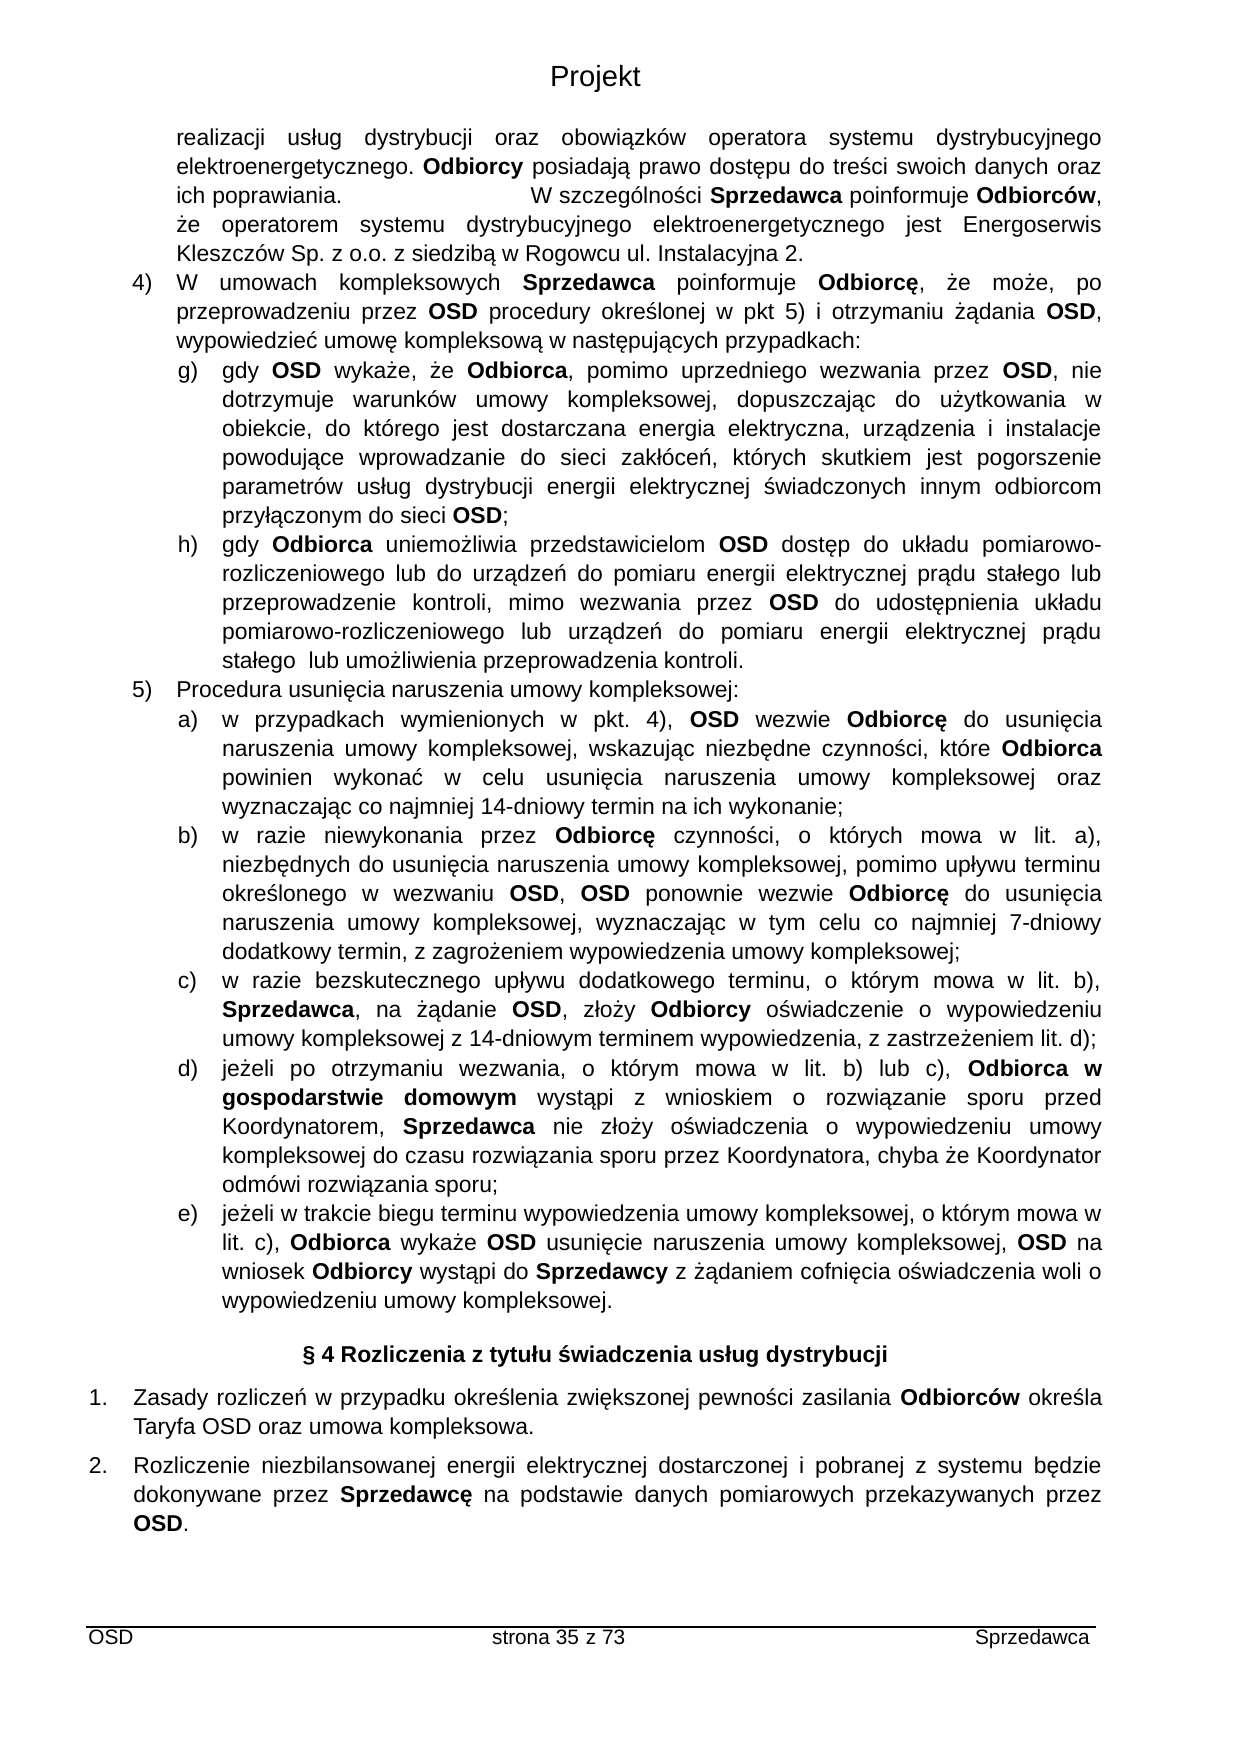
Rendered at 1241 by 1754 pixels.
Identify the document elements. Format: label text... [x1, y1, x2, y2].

list w razie bezskutecznego upływu dodatkowego terminu, o którym mowa w lit. b), Sprzedawca, na żądanie OSD, złoży Odbiorcy oświadczenie o wypowiedzeniu umowy kompleksowej z 14-dniowym terminem wypowiedzenia, z zastrzeżeniem lit. d); [178, 967, 1102, 1052]
list gdy Odbiorca uniemożliwia przedstawicielom OSD dostęp do układu pomiarowo-rozliczeniowego lub do urządzeń do pomiaru energii elektrycznej prądu stałego lub przeprowadzenie kontroli, mimo wezwania przez OSD do udostępnienia układu pomiarowo-rozliczeniowego lub urządzeń do pomiaru energii elektrycznej prądu stałego lub umożliwienia przeprowadzenia kontroli. [178, 531, 1102, 673]
list jeżeli w trakcie biegu terminu wypowiedzenia umowy kompleksowej, o którym mowa w lit. c), Odbiorca wykaże OSD usunięcie naruszenia umowy kompleksowej, OSD na wniosek Odbiorcy wystąpi do Sprzedawcy z żądaniem cofnięcia oświadczenia woli o wypowiedzeniu umowy kompleksowej. [178, 1200, 1102, 1313]
list gdy OSD wykaże, że Odbiorca, pomimo uprzedniego wezwania przez OSD, nie dotrzymuje warunków umowy kompleksowej, dopuszczając do użytkowania w obiekcie, do którego jest dostarczana energia elektryczna, urządzenia i instalacje powodujące wprowadzanie do sieci zakłóceń, których skutkiem jest pogorszenie parametrów usług dystrybucji energii elektrycznej świadczonych innym odbiorcom przyłączonym do sieci OSD; [178, 357, 1102, 528]
list Zasady rozliczeń w przypadku określenia zwiększonej pewności zasilania Odbiorców określa Taryfa OSD oraz umowa kompleksowa. [89, 1384, 1102, 1439]
list W umowach kompleksowych Sprzedawca poinformuje Odbiorcę, że może, po przeprowadzeniu przez OSD procedury określonej w pkt 5) i otrzymaniu żądania OSD, wypowiedzieć umowę kompleksową w następujących przypadkach: [132, 269, 1102, 354]
list w razie niewykonania przez Odbiorcę czynności, o których mowa w lit. a), niezbędnych do usunięcia naruszenia umowy kompleksowej, pomimo upływu terminu określonego w wezwaniu OSD, OSD ponownie wezwie Odbiorcę do usunięcia naruszenia umowy kompleksowej, wyznaczając w tym celu co najmniej 7-dniowy dodatkowy termin, z zagrożeniem wypowiedzenia umowy kompleksowej; [178, 822, 1102, 964]
list Procedura usunięcia naruszenia umowy kompleksowej: [132, 676, 1102, 703]
list jeżeli po otrzymaniu wezwania, o którym mowa w lit. b) lub c), Odbiorca w gospodarstwie domowym wystąpi z wnioskiem o rozwiązanie sporu przed Koordynatorem, Sprzedawca nie złoży oświadczenia o wypowiedzeniu umowy kompleksowej do czasu rozwiązania sporu przez Koordynatora, chyba że Koordynator odmówi rozwiązania sporu; [178, 1055, 1102, 1197]
list Rozliczenie niezbilansowanej energii elektrycznej dostarczonej i pobranej z systemu będzie dokonywane przez Sprzedawcę na podstawie danych pomiarowych przekazywanych przez OSD. [89, 1452, 1102, 1537]
list w przypadkach wymienionych w pkt. 4), OSD wezwie Odbiorcę do usunięcia naruszenia umowy kompleksowej, wskazując niezbędne czynności, które Odbiorca powinien wykonać w celu usunięcia naruszenia umowy kompleksowej oraz wyznaczając co najmniej 14-dniowy termin na ich wykonanie; [178, 706, 1102, 819]
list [132, 124, 1102, 266]
subtitle § 4 Rozliczenia z tytułu świadczenia usług dystrybucji [88, 1341, 1102, 1368]
